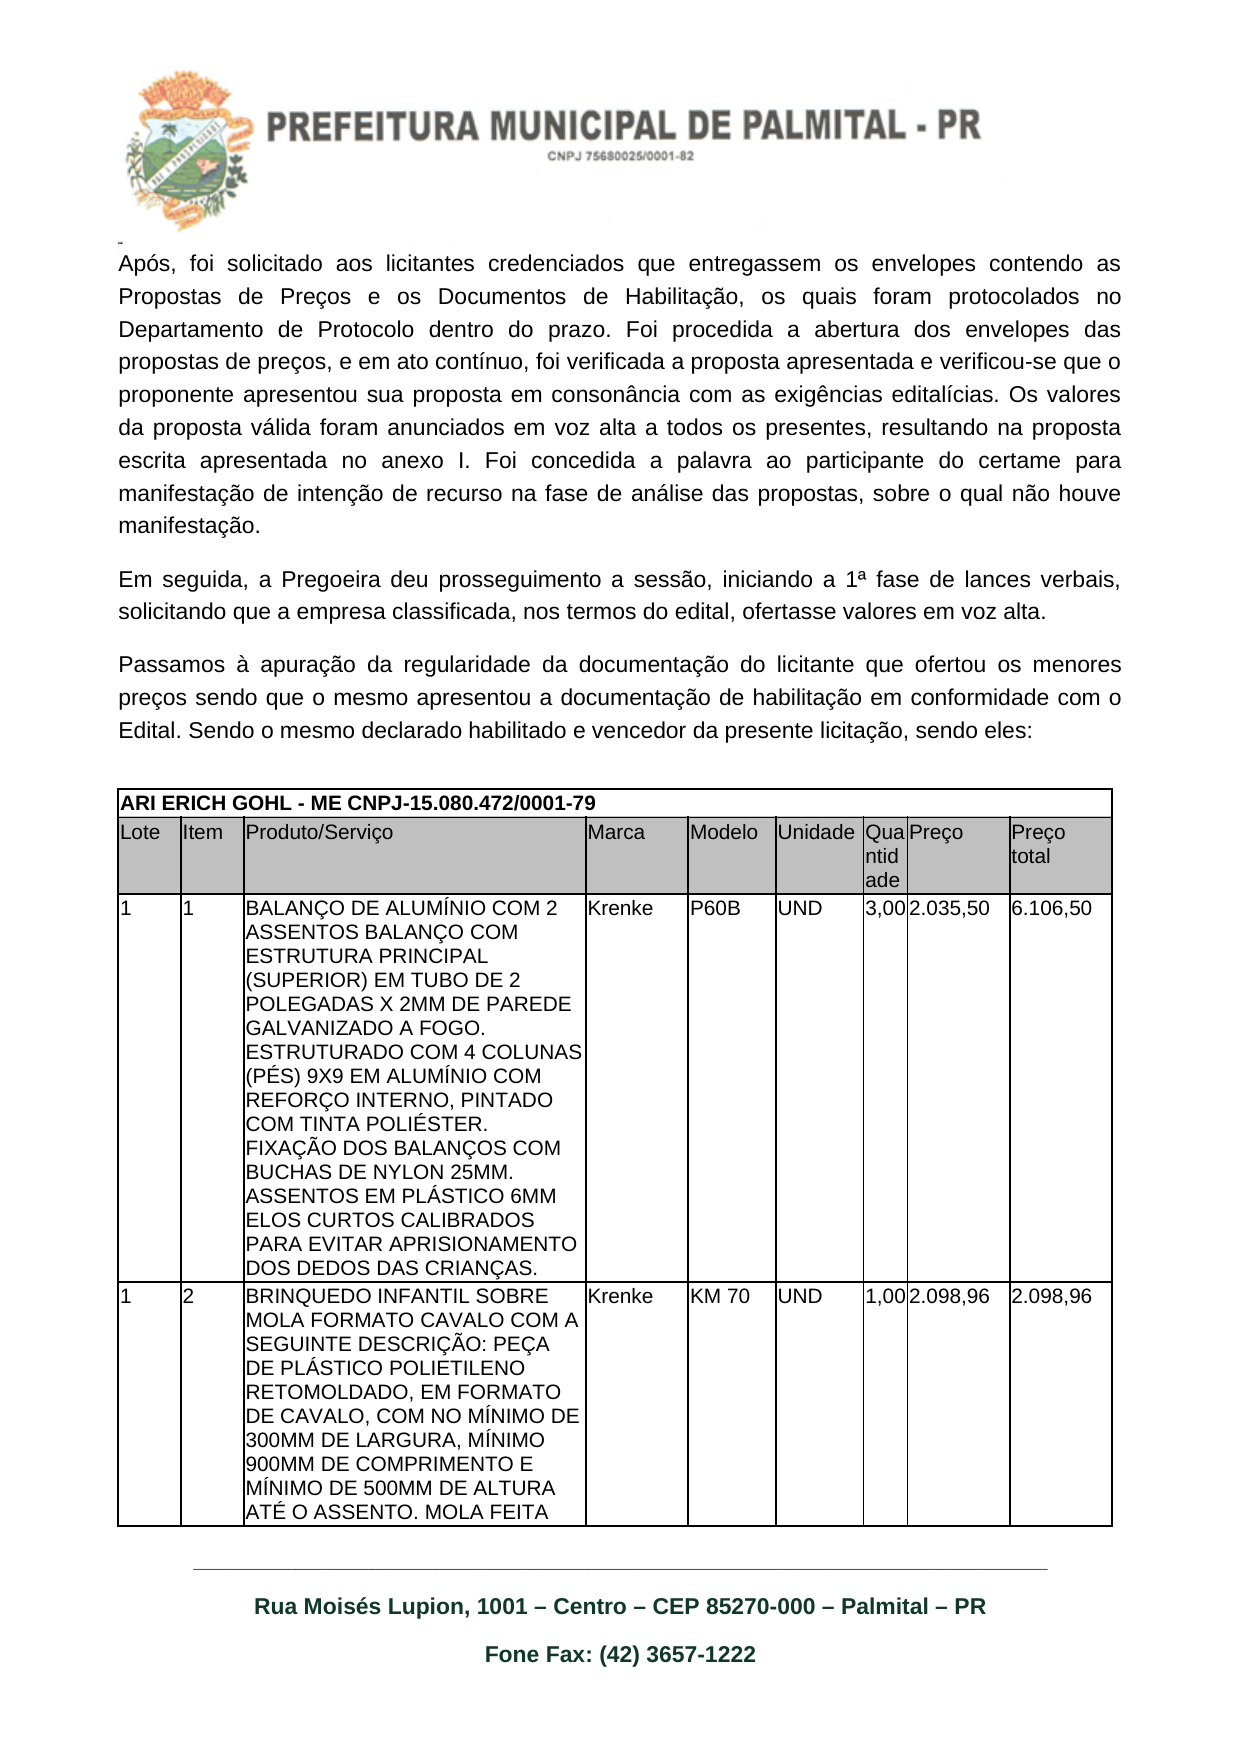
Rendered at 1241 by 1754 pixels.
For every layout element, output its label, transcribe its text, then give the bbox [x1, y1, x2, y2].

table_cell 2.098,96 [908, 1283, 1009, 1525]
table_cell Modelo [689, 818, 775, 893]
table_cell Item [182, 818, 243, 893]
table_cell 1 [182, 895, 243, 1281]
table_cell Krenke [587, 1283, 687, 1525]
table_cell Quantidade [864, 818, 907, 893]
table_cell Preço [908, 818, 1009, 893]
table_cell 2 [182, 1283, 243, 1525]
table_cell 2.098,96 [1011, 1283, 1111, 1525]
table_cell UND [777, 1283, 863, 1525]
table_cell 3,00 [864, 895, 907, 1281]
table_cell 1 [119, 895, 180, 1281]
text Em seguida, a Pregoeira deu prosseguimento a sessão, iniciando a 1ª fase de lances verbais, solicitando que a empresa classificada, nos termos do edital, ofertasse valores em voz alta. [118, 559, 1122, 625]
table_cell 1 [119, 1283, 180, 1525]
table_cell Produto/Serviço [245, 818, 585, 893]
table_cell Lote [119, 818, 180, 893]
text Passamos à apuração da regularidade da documentação do licitante que ofertou os menores preços sendo que o mesmo apresentou a documentação de habilitação em conformidade com o Edital. Sendo o mesmo declarado habilitado e vencedor da presente licitação, sendo eles: [118, 645, 1122, 743]
table_cell 6.106,50 [1011, 895, 1111, 1281]
table_cell 1,00 [864, 1283, 907, 1525]
table_cell UND [777, 895, 863, 1281]
table_cell Unidade [777, 818, 863, 893]
table_cell 2.035,50 [908, 895, 1009, 1281]
table_cell Marca [587, 818, 687, 893]
text Após, foi solicitado aos licitantes credenciados que entregassem os envelopes contendo as Propostas de Preços e os Documentos de Habilitação, os quais foram protocolados no Departamento de Protocolo dentro do prazo. Foi procedida a abertura dos envelopes das propostas de preços, e em ato contínuo, foi verificada a proposta apresentada e verificou-se que o proponente apresentou sua proposta em consonância com as exigências editalícias. Os valores da proposta válida foram anunciados em voz alta a todos os presentes, resultando na proposta escrita apresentada no anexo I. Foi concedida a palavra ao participante do certame para manifestação de intenção de recurso na fase de análise das propostas, sobre o qual não houve manifestação. [118, 243, 1122, 539]
table_cell BALANÇO DE ALUMÍNIO COM 2 ASSENTOS BALANÇO COM ESTRUTURA PRINCIPAL (SUPERIOR) EM TUBO DE 2 POLEGADAS X 2MM DE PAREDE GALVANIZADO A FOGO. ESTRUTURADO COM 4 COLUNAS (PÉS) 9X9 EM ALUMÍNIO COM REFORÇO INTERNO, PINTADO COM TINTA POLIÉSTER. FIXAÇÃO DOS BALANÇOS COM BUCHAS DE NYLON 25MM. ASSENTOS EM PLÁSTICO 6MM ELOS CURTOS CALIBRADOS PARA EVITAR APRISIONAMENTO DOS DEDOS DAS CRIANÇAS. [245, 895, 585, 1281]
table_cell Preço total [1011, 818, 1111, 893]
picture [118, 59, 1004, 244]
table_cell Krenke [587, 895, 687, 1281]
table_header ARI ERICH GOHL - ME CNPJ-15.080.472/0001-79 [119, 790, 1111, 816]
table_cell KM 70 [689, 1283, 775, 1525]
table_cell P60B [689, 895, 775, 1281]
